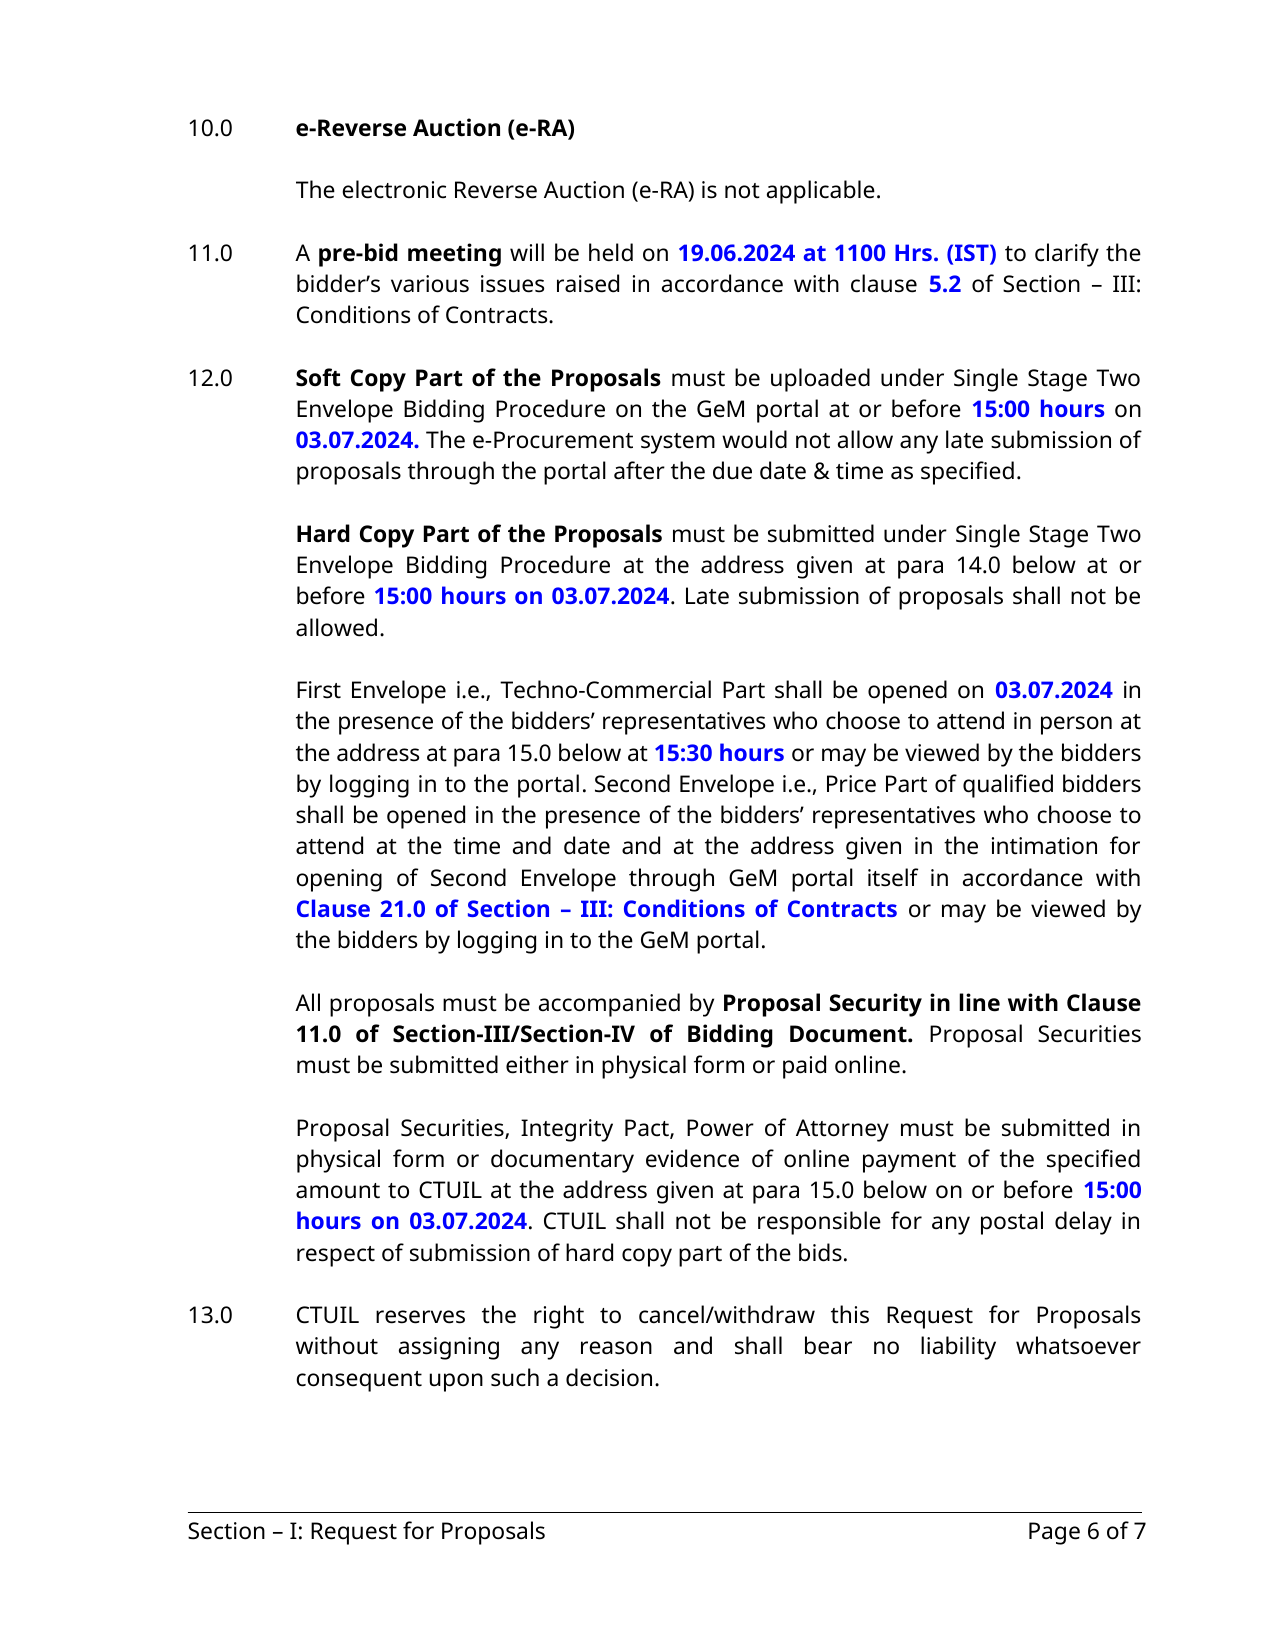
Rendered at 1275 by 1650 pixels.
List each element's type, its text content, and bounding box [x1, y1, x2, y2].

list Soft Copy Part of the Proposals must be uploaded under Single Stage Two Envelope Bidding Procedure on the GeM portal at or before 15:00 hours on 03.07.2024. The e-Procurement system would not allow any late submission of proposals through the portal after the due date & time as specified. [187, 362, 1142, 487]
list Hard Copy Part of the Proposals must be submitted under Single Stage Two Envelope Bidding Procedure at the address given at para 14.0 below at or before 15:00 hours on 03.07.2024. Late submission of proposals shall not be allowed. [295, 518, 1142, 643]
list Proposal Securities, Integrity Pact, Power of Attorney must be submitted in physical form or documentary evidence of online payment of the specified amount to CTUIL at the address given at para 15.0 below on or before 15:00 hours on 03.07.2024. CTUIL shall not be responsible for any postal delay in respect of submission of hard copy part of the bids. [295, 1112, 1142, 1268]
list CTUIL reserves the right to cancel/withdraw this Request for Proposals without assigning any reason and shall bear no liability whatsoever consequent upon such a decision. [187, 1299, 1142, 1393]
list A pre-bid meeting will be held on 19.06.2024 at 1100 Hrs. (IST) to clarify the bidder’s various issues raised in accordance with clause 5.2 of Section – III: Conditions of Contracts. [187, 237, 1142, 330]
list The electronic Reverse Auction (e-RA) is not applicable. [295, 174, 1142, 205]
list First Envelope i.e., Techno-Commercial Part shall be opened on 03.07.2024 in the presence of the bidders’ representatives who choose to attend in person at the address at para 15.0 below at 15:30 hours or may be viewed by the bidders by logging in to the portal. Second Envelope i.e., Price Part of qualified bidders shall be opened in the presence of the bidders’ representatives who choose to attend at the time and date and at the address given in the intimation for opening of Second Envelope through GeM portal itself in accordance with Clause 21.0 of Section – III: Conditions of Contracts or may be viewed by the bidders by logging in to the GeM portal. [295, 674, 1142, 955]
list All proposals must be accompanied by Proposal Security in line with Clause 11.0 of Section-III/Section-IV of Bidding Document. Proposal Securities must be submitted either in physical form or paid online. [295, 987, 1142, 1080]
list e-Reverse Auction (e-RA) [187, 112, 1142, 143]
